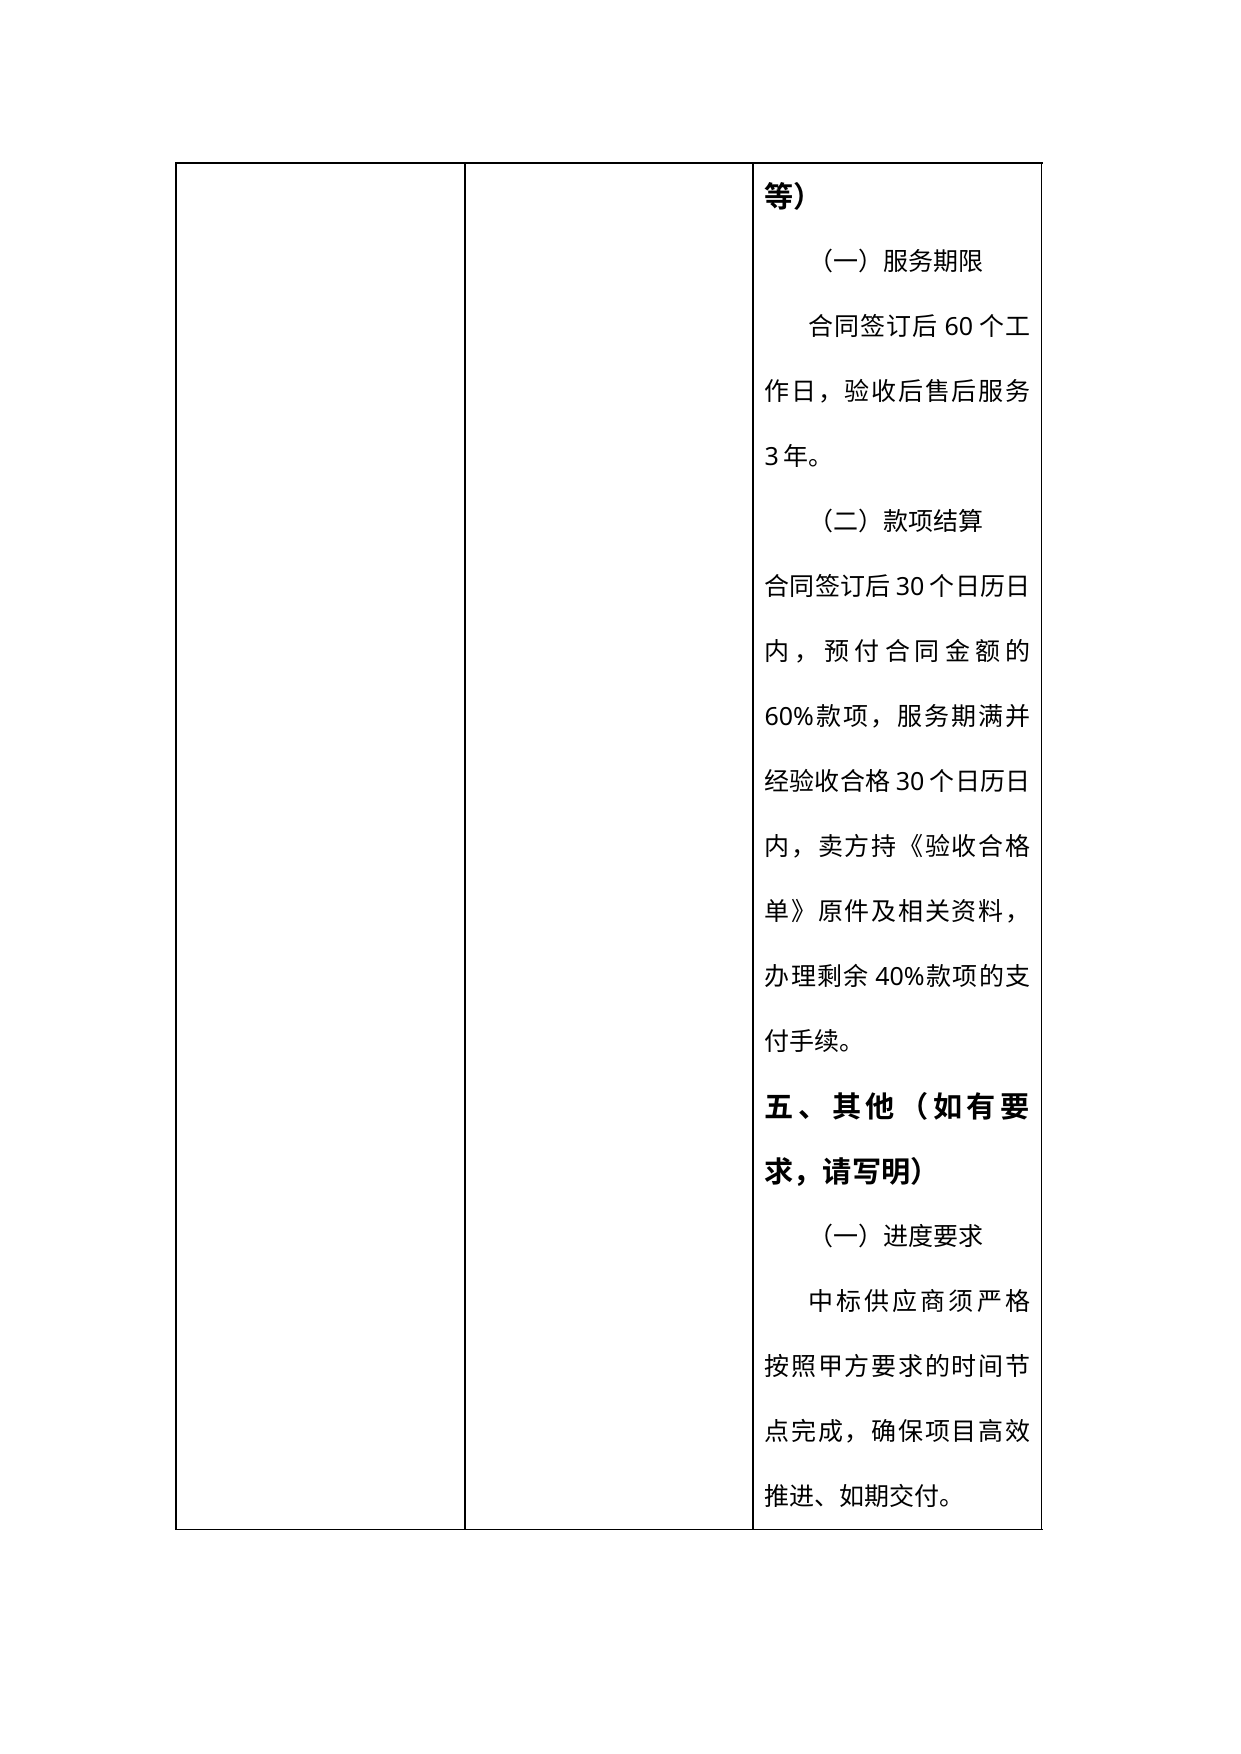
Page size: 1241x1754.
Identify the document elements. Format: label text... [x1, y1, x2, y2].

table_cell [754, 164, 1041, 1528]
table_cell [466, 164, 752, 1528]
table_cell 1 [177, 164, 464, 1528]
